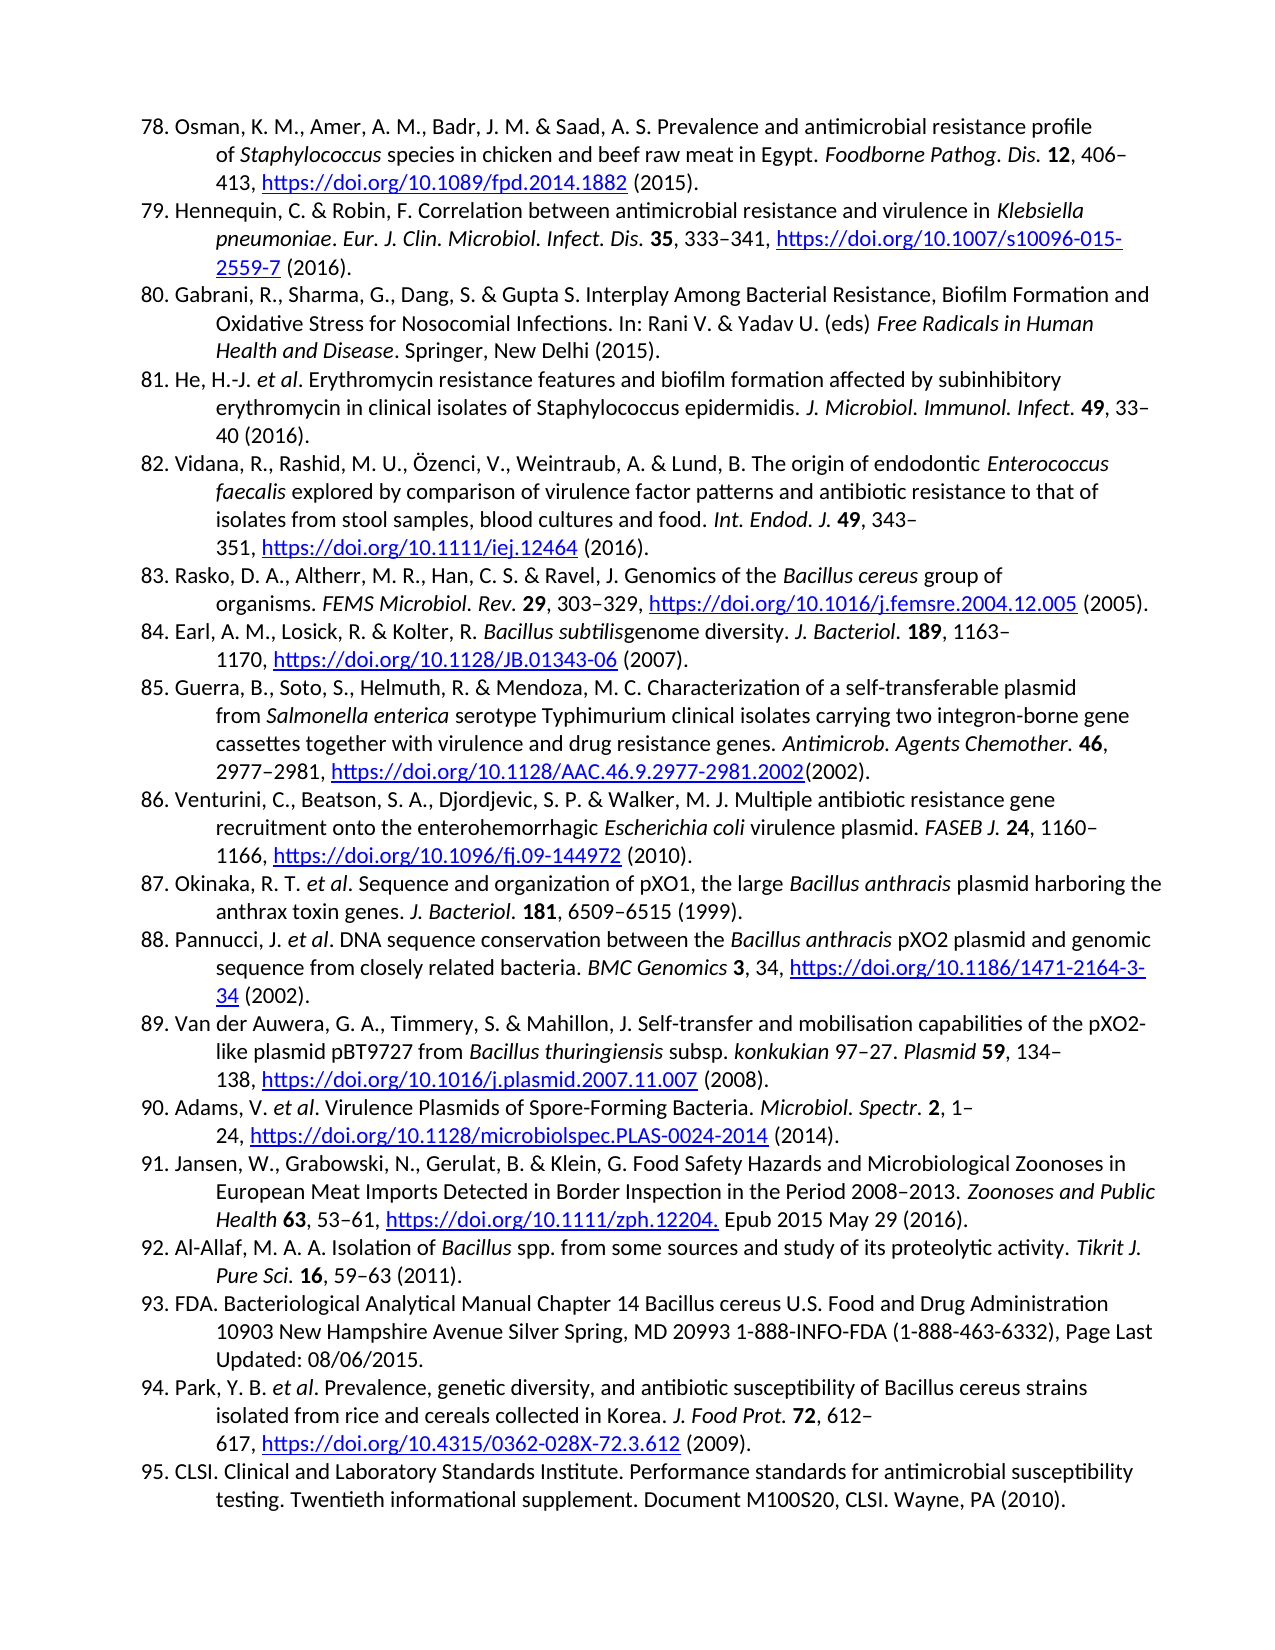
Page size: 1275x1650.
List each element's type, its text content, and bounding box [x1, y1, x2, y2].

text 93. FDA. Bacteriological Analytical Manual Chapter 14 Bacillus cereus U.S. Food and Drug Administration 10903 New Hampshire Avenue Silver Spring, MD 20993 1-888-INFO-FDA (1-888-463-6332), Page Last Updated: 08/06/2015. [141, 1289, 1162, 1373]
text 78. Osman, K. M., Amer, A. M., Badr, J. M. & Saad, A. S. Prevalence and antimicrobial resistance profile of Staphylococcus species in chicken and beef raw meat in Egypt. Foodborne Pathog. Dis. 12, 406–413, https://doi.org/10.1089/fpd.2014.1882 (2015). [141, 112, 1162, 197]
text 82. Vidana, R., Rashid, M. U., Özenci, V., Weintraub, A. & Lund, B. The origin of endodontic Enterococcus faecalis explored by comparison of virulence factor patterns and antibiotic resistance to that of isolates from stool samples, blood cultures and food. Int. Endod. J. 49, 343–351, https://doi.org/10.1111/iej.12464 (2016). [141, 449, 1162, 561]
text 91. Jansen, W., Grabowski, N., Gerulat, B. & Klein, G. Food Safety Hazards and Microbiological Zoonoses in European Meat Imports Detected in Border Inspection in the Period 2008–2013. Zoonoses and Public Health 63, 53–61, https://doi.org/10.1111/zph.12204. Epub 2015 May 29 (2016). [141, 1149, 1162, 1233]
text 87. Okinaka, R. T. et al. Sequence and organization of pXO1, the large Bacillus anthracis plasmid harboring the anthrax toxin genes. J. Bacteriol. 181, 6509–6515 (1999). [141, 869, 1162, 925]
text 83. Rasko, D. A., Altherr, M. R., Han, C. S. & Ravel, J. Genomics of the Bacillus cereus group of organisms. FEMS Microbiol. Rev. 29, 303–329, https://doi.org/10.1016/j.femsre.2004.12.005 (2005). [141, 561, 1162, 617]
text 95. CLSI. Clinical and Laboratory Standards Institute. Performance standards for antimicrobial susceptibility testing. Twentieth informational supplement. Document M100S20, CLSI. Wayne, PA (2010). [141, 1457, 1162, 1513]
text 89. Van der Auwera, G. A., Timmery, S. & Mahillon, J. Self-transfer and mobilisation capabilities of the pXO2-like plasmid pBT9727 from Bacillus thuringiensis subsp. konkukian 97–27. Plasmid 59, 134–138, https://doi.org/10.1016/j.plasmid.2007.11.007 (2008). [141, 1009, 1162, 1093]
text 90. Adams, V. et al. Virulence Plasmids of Spore-Forming Bacteria. Microbiol. Spectr. 2, 1–24, https://doi.org/10.1128/microbiolspec.PLAS-0024-2014 (2014). [141, 1093, 1162, 1149]
text 79. Hennequin, C. & Robin, F. Correlation between antimicrobial resistance and virulence in Klebsiella pneumoniae. Eur. J. Clin. Microbiol. Infect. Dis. 35, 333–341, https://doi.org/10.1007/s10096-015-2559-7 (2016). [141, 197, 1162, 281]
text 84. Earl, A. M., Losick, R. & Kolter, R. Bacillus subtilisgenome diversity. J. Bacteriol. 189, 1163–1170, https://doi.org/10.1128/JB.01343-06 (2007). [141, 617, 1162, 673]
text 94. Park, Y. B. et al. Prevalence, genetic diversity, and antibiotic susceptibility of Bacillus cereus strains isolated from rice and cereals collected in Korea. J. Food Prot. 72, 612–617, https://doi.org/10.4315/0362-028X-72.3.612 (2009). [141, 1373, 1162, 1457]
text 80. Gabrani, R., Sharma, G., Dang, S. & Gupta S. Interplay Among Bacterial Resistance, Biofilm Formation and Oxidative Stress for Nosocomial Infections. In: Rani V. & Yadav U. (eds) Free Radicals in Human Health and Disease. Springer, New Delhi (2015). [141, 281, 1162, 365]
text 81. He, H.-J. et al. Erythromycin resistance features and biofilm formation affected by subinhibitory erythromycin in clinical isolates of Staphylococcus epidermidis. J. Microbiol. Immunol. Infect. 49, 33–40 (2016). [141, 365, 1162, 449]
text 85. Guerra, B., Soto, S., Helmuth, R. & Mendoza, M. C. Characterization of a self-transferable plasmid from Salmonella enterica serotype Typhimurium clinical isolates carrying two integron-borne gene cassettes together with virulence and drug resistance genes. Antimicrob. Agents Chemother. 46, 2977–2981, https://doi.org/10.1128/AAC.46.9.2977-2981.2002(2002). [141, 673, 1162, 785]
text 88. Pannucci, J. et al. DNA sequence conservation between the Bacillus anthracis pXO2 plasmid and genomic sequence from closely related bacteria. BMC Genomics 3, 34, https://doi.org/10.1186/1471-2164-3-34 (2002). [141, 925, 1162, 1009]
text 92. Al-Allaf, M. A. A. Isolation of Bacillus spp. from some sources and study of its proteolytic activity. Tikrit J. Pure Sci. 16, 59–63 (2011). [141, 1233, 1162, 1289]
text 86. Venturini, C., Beatson, S. A., Djordjevic, S. P. & Walker, M. J. Multiple antibiotic resistance gene recruitment onto the enterohemorrhagic Escherichia coli virulence plasmid. FASEB J. 24, 1160–1166, https://doi.org/10.1096/fj.09-144972 (2010). [141, 785, 1162, 869]
